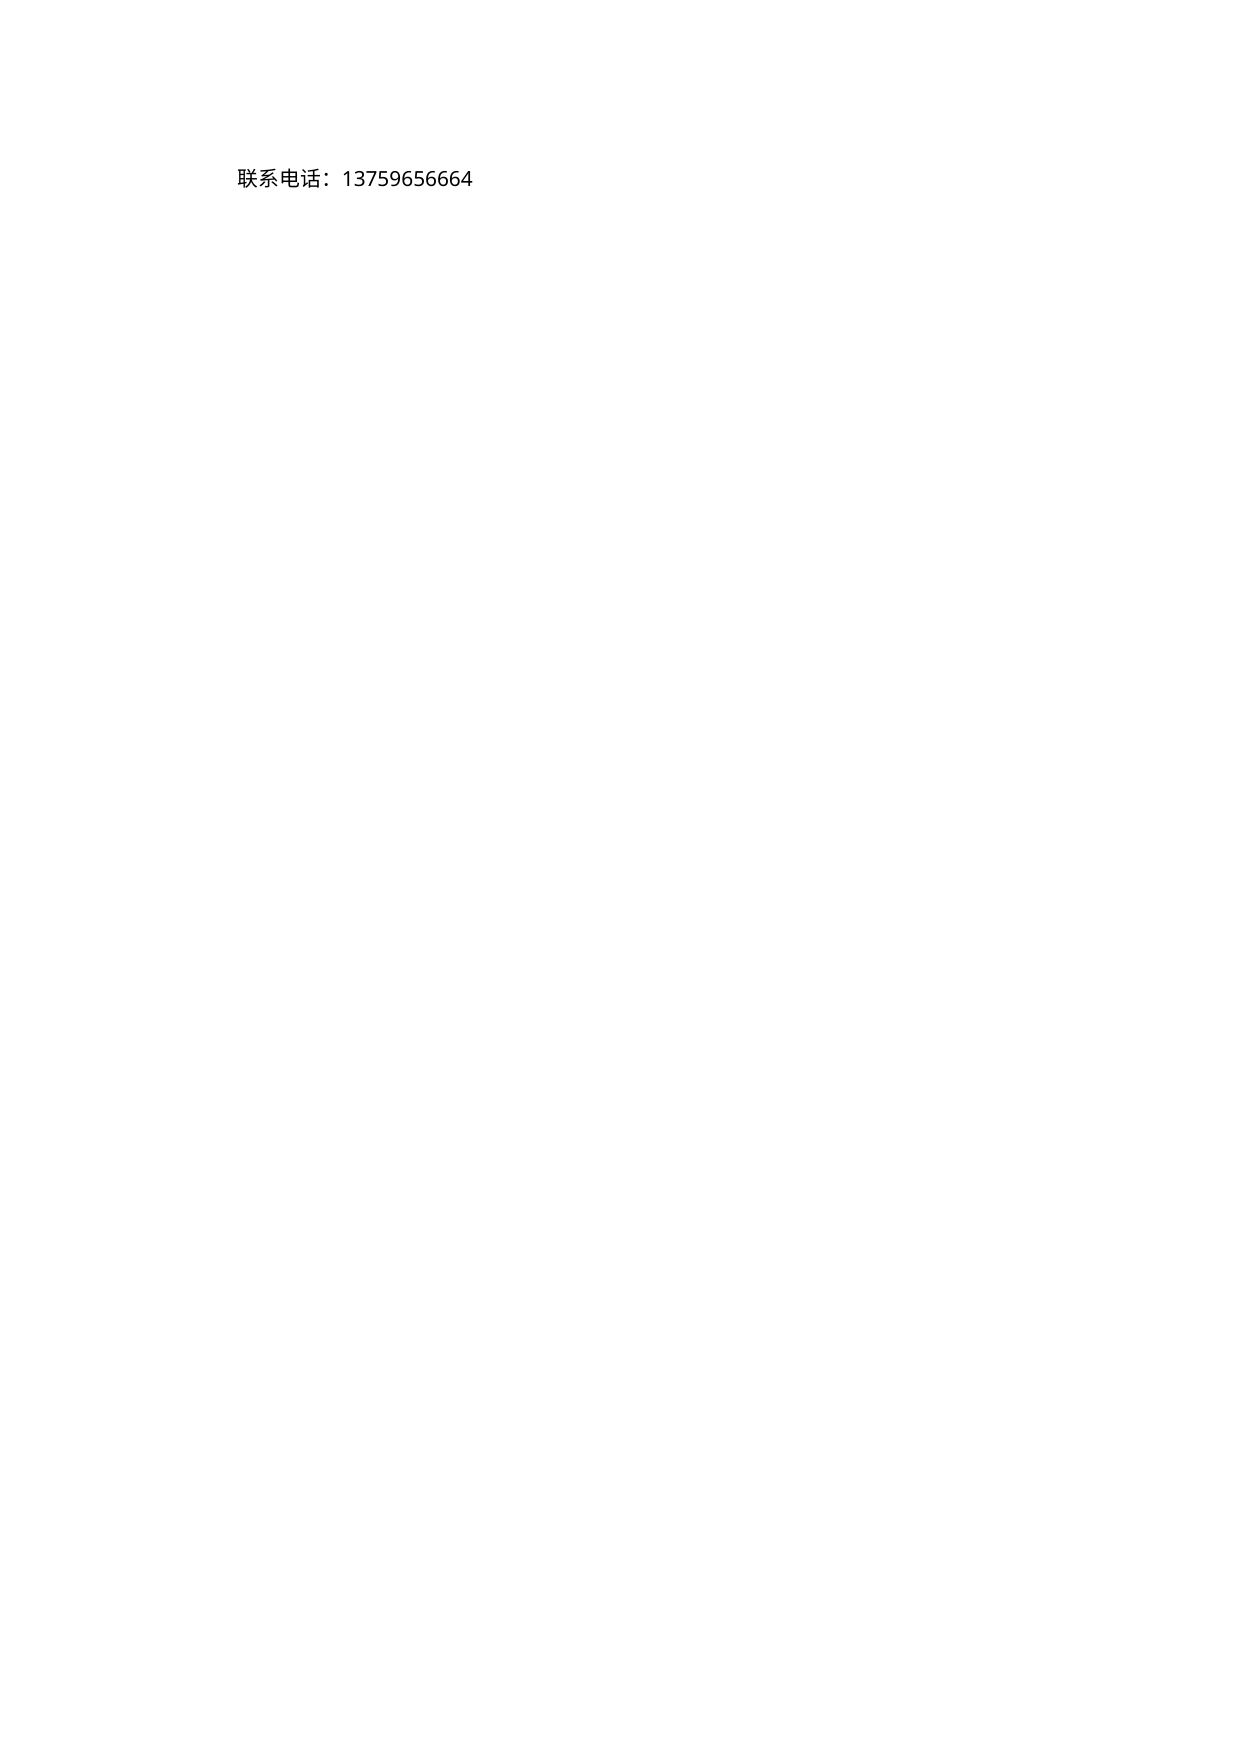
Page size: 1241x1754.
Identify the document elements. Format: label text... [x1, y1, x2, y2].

text 联系电话：13759656664 [187, 162, 1053, 194]
